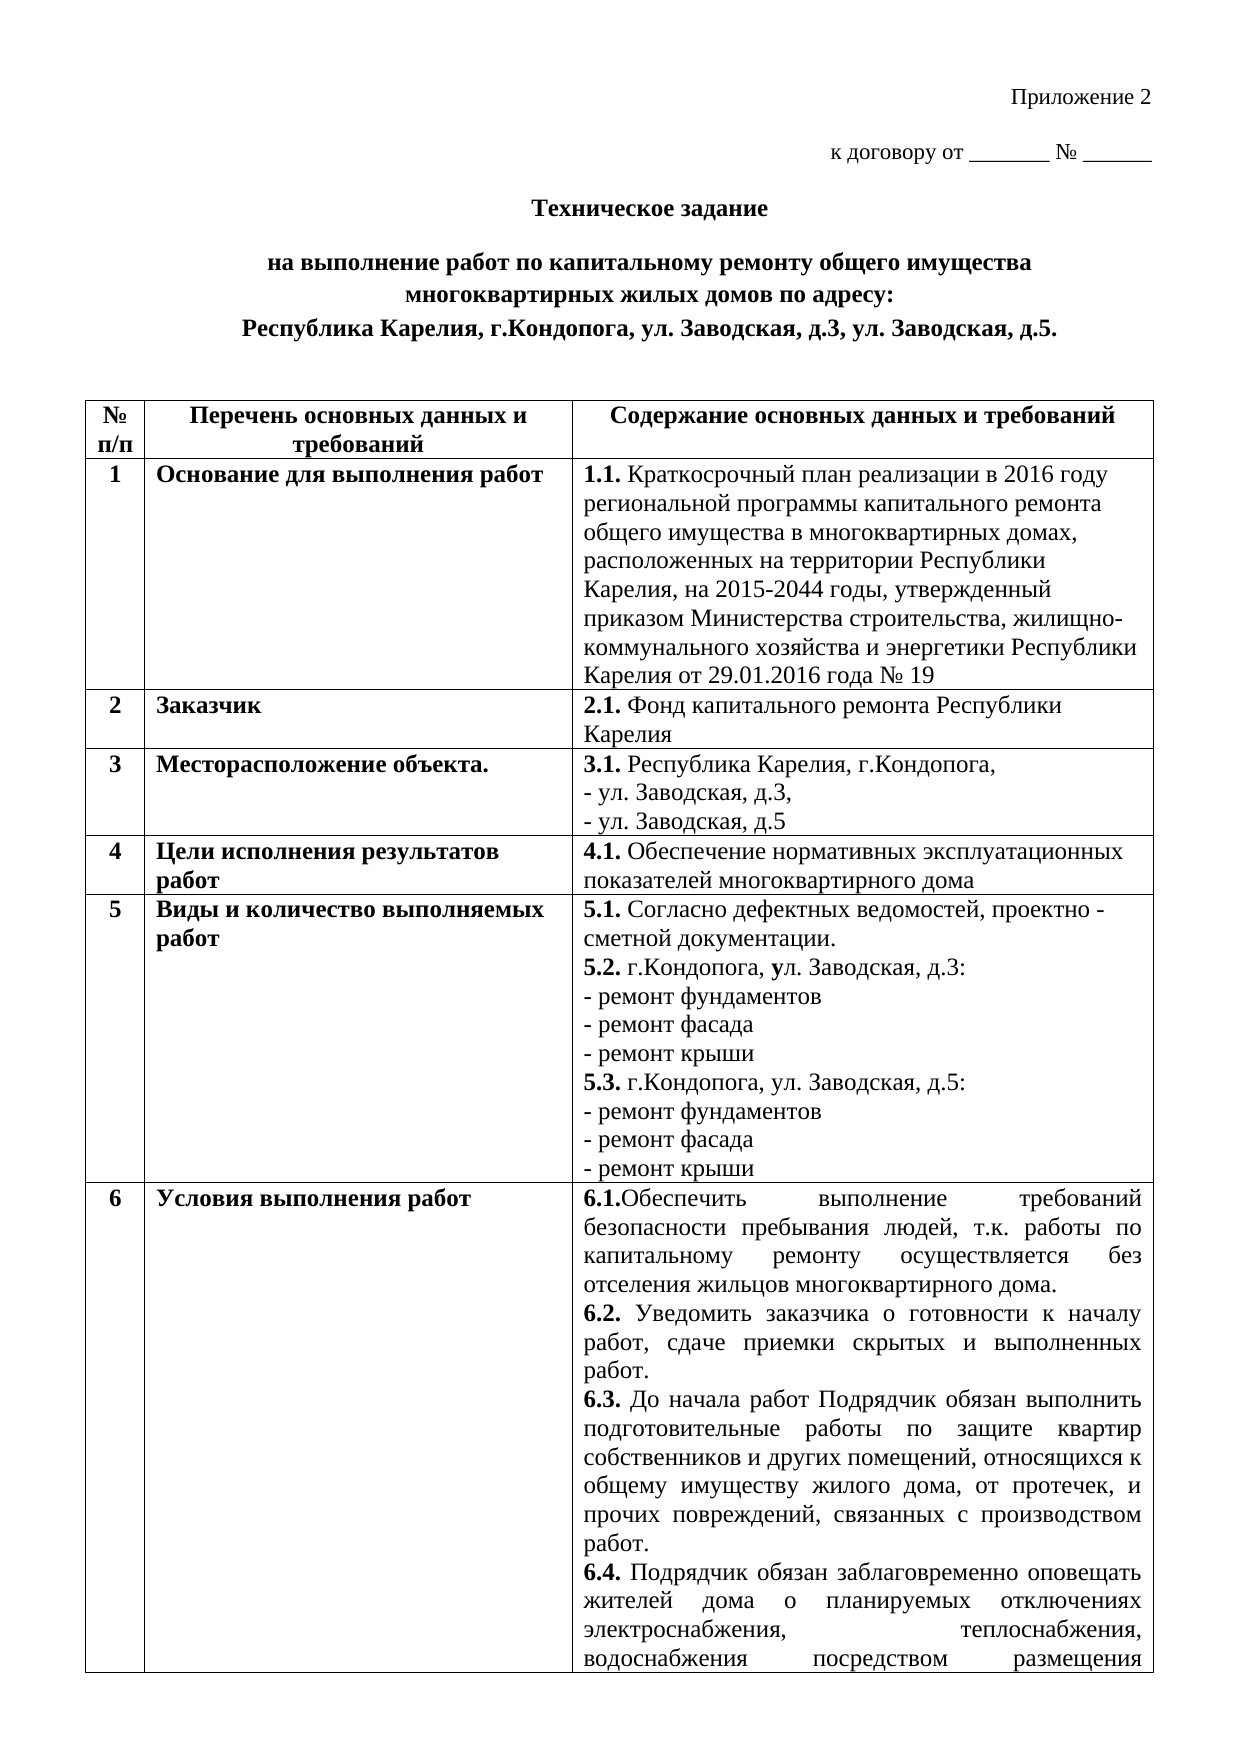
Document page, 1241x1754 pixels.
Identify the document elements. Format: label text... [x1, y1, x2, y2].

table_cell 2.1. Фонд капитального ремонта Республики Карелия [573, 690, 1153, 748]
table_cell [145, 1183, 572, 1672]
table_cell 4.1. Обеспечение нормативных эксплуатационных показателей многоквартирного дома [573, 836, 1153, 893]
text Республика Карелия, г.Кондопога, ул. Заводская, д.3, ул. Заводская, д.5. [148, 313, 1152, 341]
text к договору от _______ № ______ [148, 138, 1152, 164]
table_cell 1.1. Краткосрочный план реализации в 2016 году региональной программы капитального ремонта общего имущества в многоквартирных домах, расположенных на территории Республики Карелия, на 2015-2044 годы, утвержденный приказом Министерства строительства, жилищно-коммунального хозяйства и энергетики Республики Карелия от 29.01.2016 года № 19 [573, 459, 1153, 689]
table_header № п/п [86, 401, 144, 458]
table_cell Основание для выполнения работ [145, 459, 572, 689]
table_cell Цели исполнения результатов работ [145, 836, 572, 893]
table_cell 5.1. Согласно дефектных ведомостей, проектно - сметной документации. 5.2. г.Кондопога, ул. Заводская, д.3: - ремонт фундаментов - ремонт фасада - ремонт крыши 5.3. г.Кондопога, ул. Заводская, д.5: - ремонт фундаментов - ремонт фасада - ремонт крыши [573, 895, 1153, 1182]
table_cell Заказчик [145, 690, 572, 748]
text многоквартирных жилых домов по адресу: [148, 279, 1152, 308]
table_header Перечень основных данных и требований [145, 401, 572, 458]
text Приложение 2 [148, 83, 1152, 109]
table_cell 2 [86, 690, 144, 748]
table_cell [573, 1183, 1153, 1672]
table_cell 5 [86, 895, 144, 1182]
table_header Содержание основных данных и требований [573, 401, 1153, 458]
table_cell 3.1. Республика Карелия, г.Кондопога, - ул. Заводская, д.3, - ул. Заводская, д.5 [573, 749, 1153, 835]
text на выполнение работ по капитальному ремонту общего имущества [148, 247, 1152, 275]
text Техническое задание [148, 193, 1152, 221]
table_cell 4 [86, 836, 144, 893]
table_cell 6 [86, 1183, 144, 1672]
table_cell Месторасположение объекта. [145, 749, 572, 835]
table_cell Виды и количество выполняемых работ [145, 895, 572, 1182]
table_cell 3 [86, 749, 144, 835]
table_cell 1 [86, 459, 144, 689]
